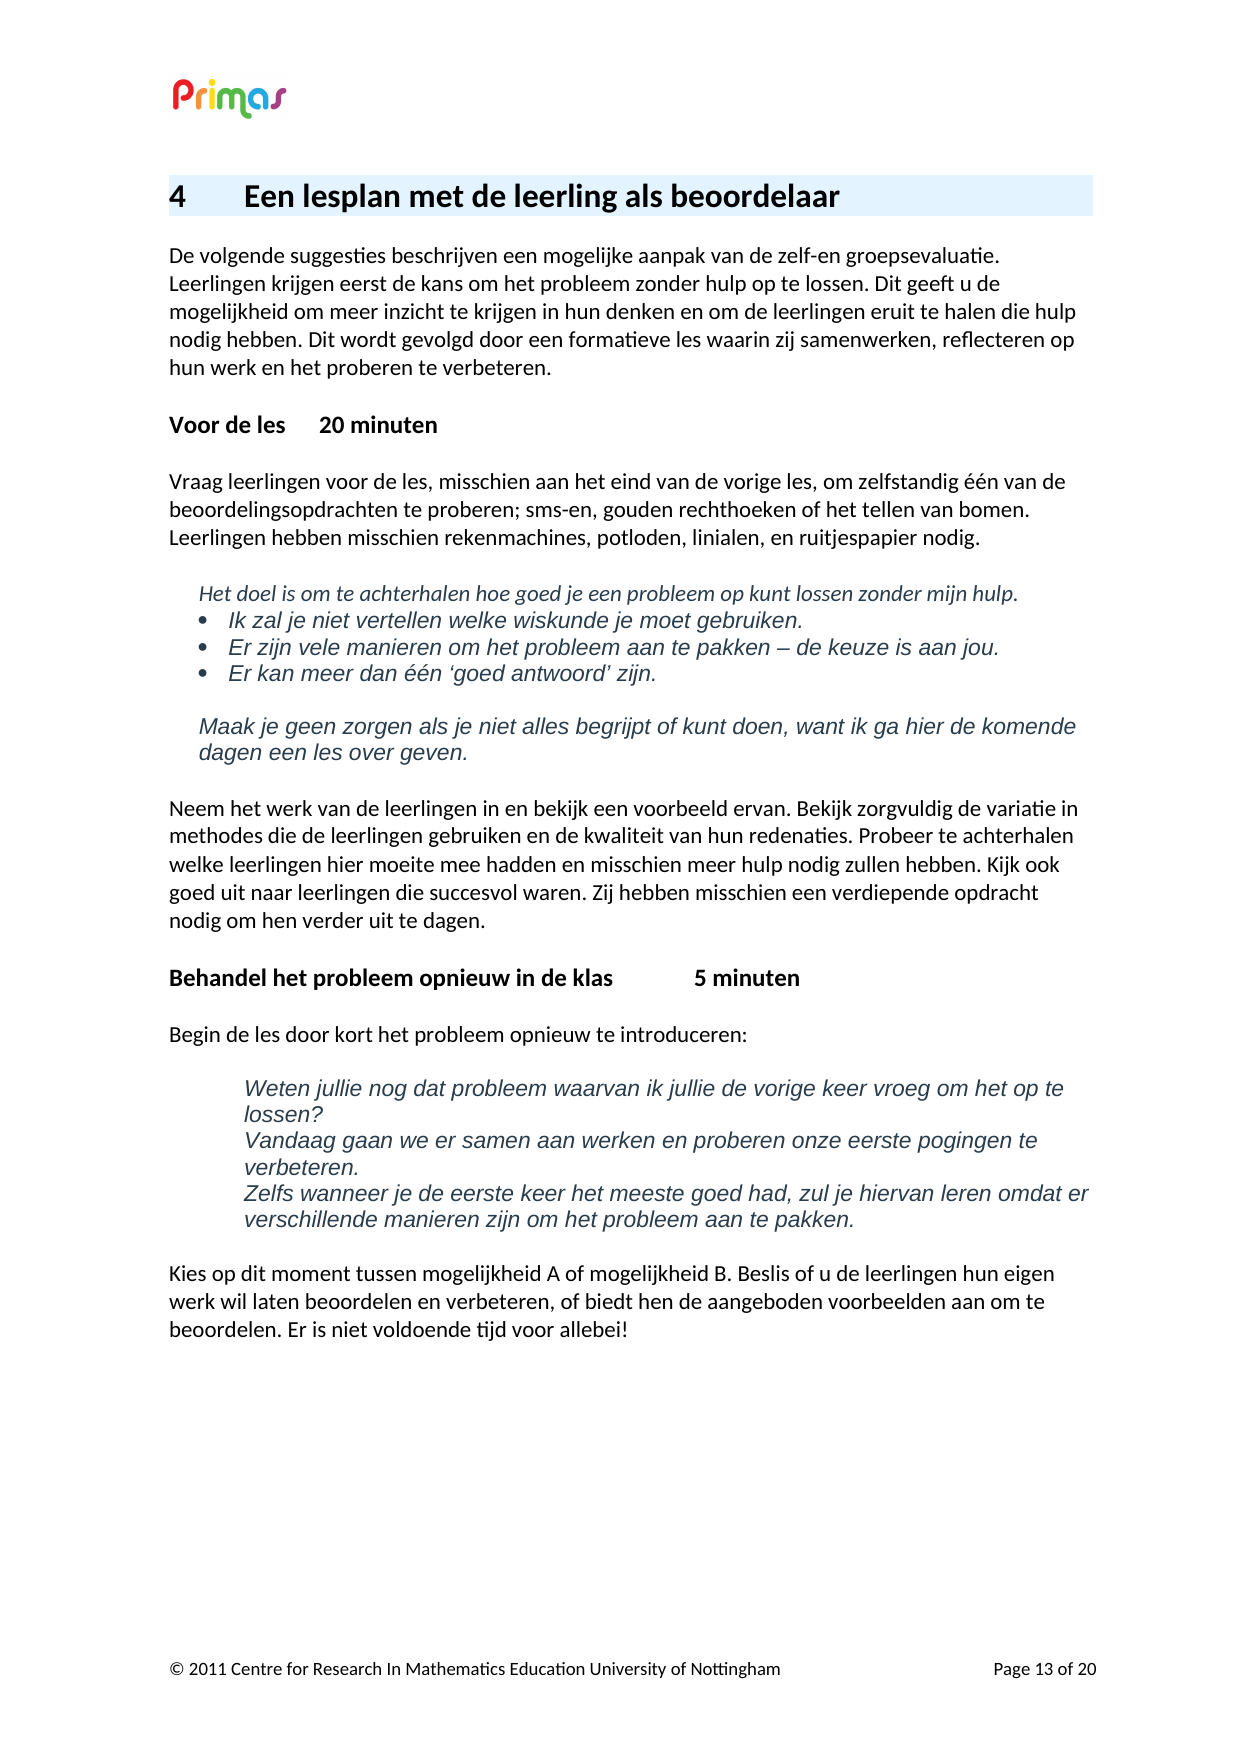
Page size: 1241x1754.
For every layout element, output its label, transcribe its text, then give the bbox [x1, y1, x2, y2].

picture [168, 73, 289, 122]
subtitle Behandel het probleem opnieuw in de klas 5 minuten [169, 962, 1093, 992]
text Neem het werk van de leerlingen in en bekijk een voorbeeld ervan. Bekijk zorgvuldig de variatie in methodes die de leerlingen gebruiken en de kwaliteit van hun redenaties. Probeer te achterhalen welke leerlingen hier moeite mee hadden en misschien meer hulp nodig zullen hebben. Kijk ook goed uit naar leerlingen die succesvol waren. Zij hebben misschien een verdiepende opdracht nodig om hen verder uit te dagen. [169, 794, 1093, 934]
text Maak je geen zorgen als je niet alles begrijpt of kunt doen, want ik ga hier de komende dagen een les over geven. [198, 713, 1093, 766]
text Begin de les door kort het probleem opnieuw te introduceren: [169, 1020, 1093, 1048]
text Zelfs wanneer je de eerste keer het meeste goed had, zul je hiervan leren omdat er verschillende manieren zijn om het probleem aan te pakken. [244, 1180, 1093, 1233]
list Er kan meer dan één ‘goed antwoord’ zijn. [198, 660, 1093, 687]
text Kies op dit moment tussen mogelijkheid A of mogelijkheid B. Beslis of u de leerlingen hun eigen werk wil laten beoordelen en verbeteren, of biedt hen de aangeboden voorbeelden aan om te beoordelen. Er is niet voldoende tijd voor allebei! [169, 1259, 1093, 1371]
subtitle 4 Een lesplan met de leerling als beoordelaar [169, 175, 1093, 216]
text De volgende suggesties beschrijven een mogelijke aanpak van de zelf-en groepsevaluatie. Leerlingen krijgen eerst de kans om het probleem zonder hulp op te lossen. Dit geeft u de mogelijkheid om meer inzicht te krijgen in hun denken en om de leerlingen eruit te halen die hulp nodig hebben. Dit wordt gevolgd door een formatieve les waarin zij samenwerken, reflecteren op hun werk en het proberen te verbeteren. [169, 241, 1093, 381]
text Weten jullie nog dat probleem waarvan ik jullie de vorige keer vroeg om het op te lossen? [244, 1075, 1093, 1127]
text Het doel is om te achterhalen hoe goed je een probleem op kunt lossen zonder mijn hulp. [198, 579, 1093, 607]
text Vraag leerlingen voor de les, misschien aan het eind van de vorige les, om zelfstandig één van de beoordelingsopdrachten te proberen; sms-en, gouden rechthoeken of het tellen van bomen. Leerlingen hebben misschien rekenmachines, potloden, linialen, en ruitjespapier nodig. [169, 467, 1093, 551]
list Ik zal je niet vertellen welke wiskunde je moet gebruiken. [198, 607, 1093, 634]
subtitle Voor de les 20 minuten [169, 409, 1093, 439]
list Er zijn vele manieren om het probleem aan te pakken – de keuze is aan jou. [198, 634, 1093, 660]
text Vandaag gaan we er samen aan werken en proberen onze eerste pogingen te verbeteren. [244, 1127, 1093, 1180]
